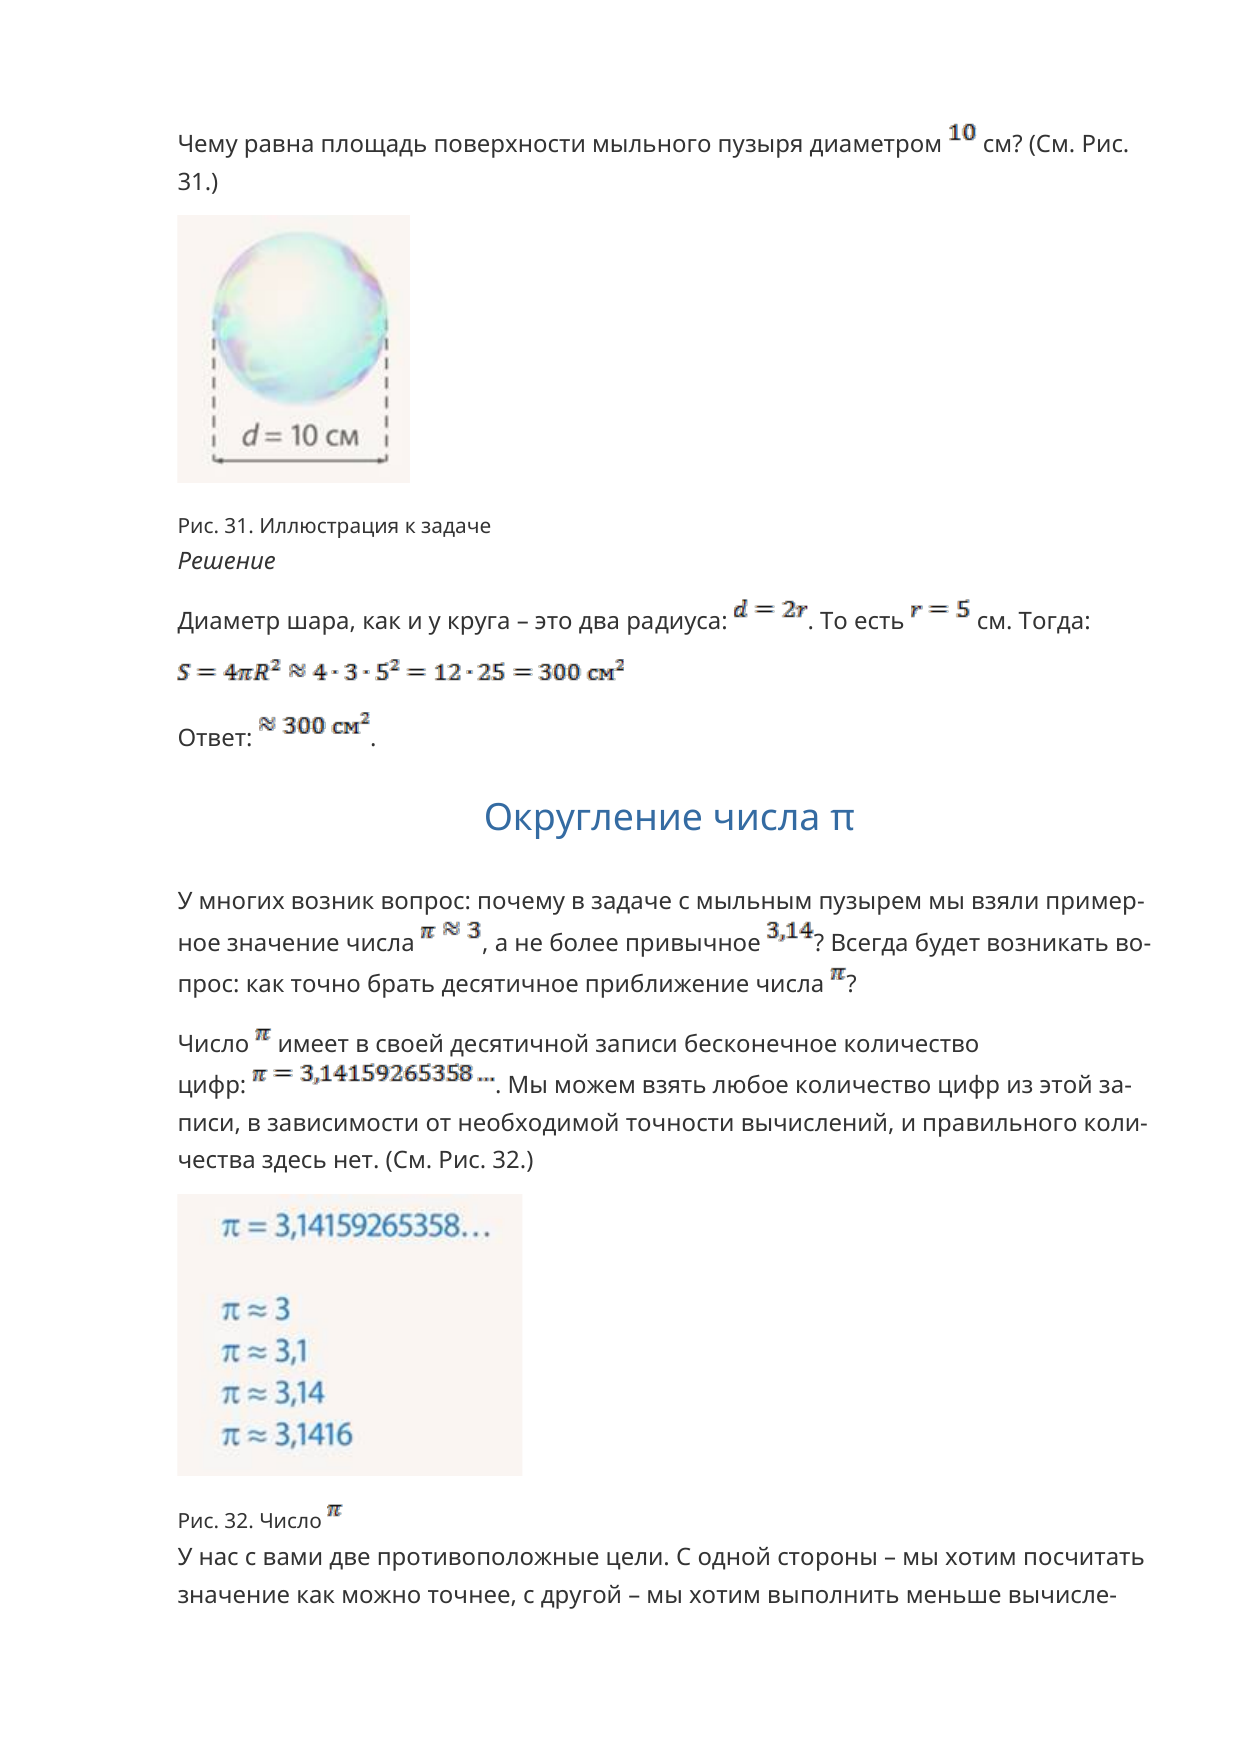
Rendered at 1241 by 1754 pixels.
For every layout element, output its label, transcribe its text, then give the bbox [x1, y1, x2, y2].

text Решение [177, 539, 1152, 577]
picture [177, 1194, 523, 1476]
picture [255, 1018, 272, 1053]
text Округление числа π [177, 791, 1152, 842]
picture [327, 1494, 343, 1529]
picture [733, 595, 808, 630]
picture [830, 958, 847, 993]
picture [766, 916, 814, 951]
picture [911, 595, 971, 630]
text У многих возник вопрос: почему в задаче с мыльным пузырем мы взяли примерное значение числа , а не более привычное ? Всегда будет возникать вопрос: как точно брать десятичное приближение числа ? [177, 879, 1152, 999]
picture [420, 916, 482, 951]
picture [177, 215, 410, 483]
picture [258, 711, 370, 747]
picture [948, 118, 977, 153]
text Рис. 31. Иллюстрация к задаче [177, 502, 1152, 539]
text Диаметр шара, как и у круга – это два радиуса: . То есть см. Тогда: [177, 595, 1152, 637]
text Чему равна площадь поверхности мыльного пузыря диаметром см? (См. Рис. 31.) [177, 118, 1152, 197]
picture [177, 658, 624, 693]
text Рис. 32. Число [177, 1494, 1152, 1535]
text Ответ: . [177, 712, 1152, 753]
picture [252, 1059, 495, 1094]
text Число имеет в своей десятичной записи бесконечное количество цифр: . Мы можем взять любое количество цифр из этой записи, в зависимости от необходимой точности вычислений, и правильного количества здесь нет. (См. Рис. 32.) [177, 1018, 1152, 1176]
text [177, 1535, 1152, 1610]
